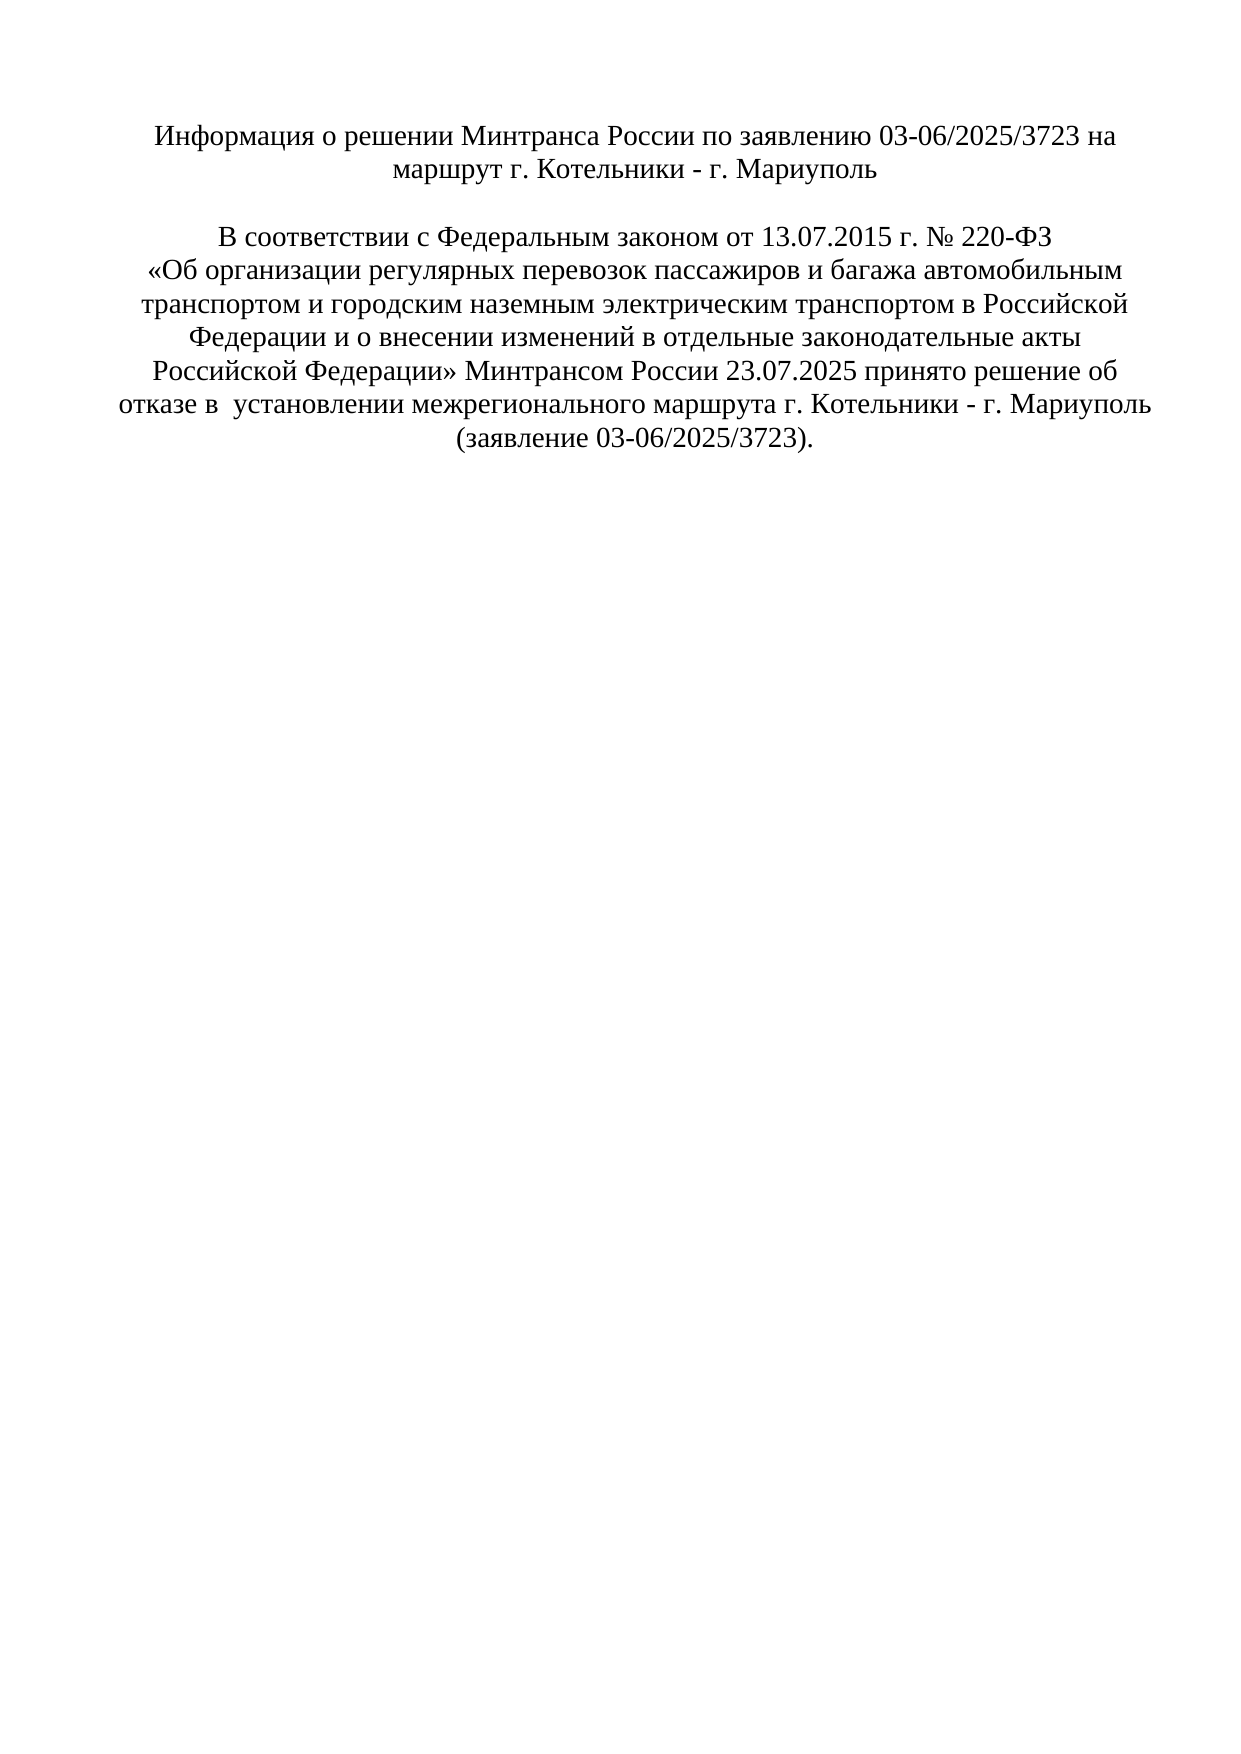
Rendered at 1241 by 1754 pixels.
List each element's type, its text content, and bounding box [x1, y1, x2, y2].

text В соответствии с Федеральным законом от 13.07.2015 г. № 220-ФЗ «Об организации регулярных перевозок пассажиров и багажа автомобильным транспортом и городским наземным электрическим транспортом в Российской Федерации и о внесении изменений в отдельные законодательные акты Российской Федерации» Минтрансом России 23.07.2025 принято решение об отказе в установлении межрегионального маршрута г. Котельники - г. Мариуполь (заявление 03-06/2025/3723). [118, 219, 1152, 453]
text Информация о решении Минтранса России по заявлению 03-06/2025/3723 на маршрут г. Котельники - г. Мариуполь [118, 118, 1152, 185]
